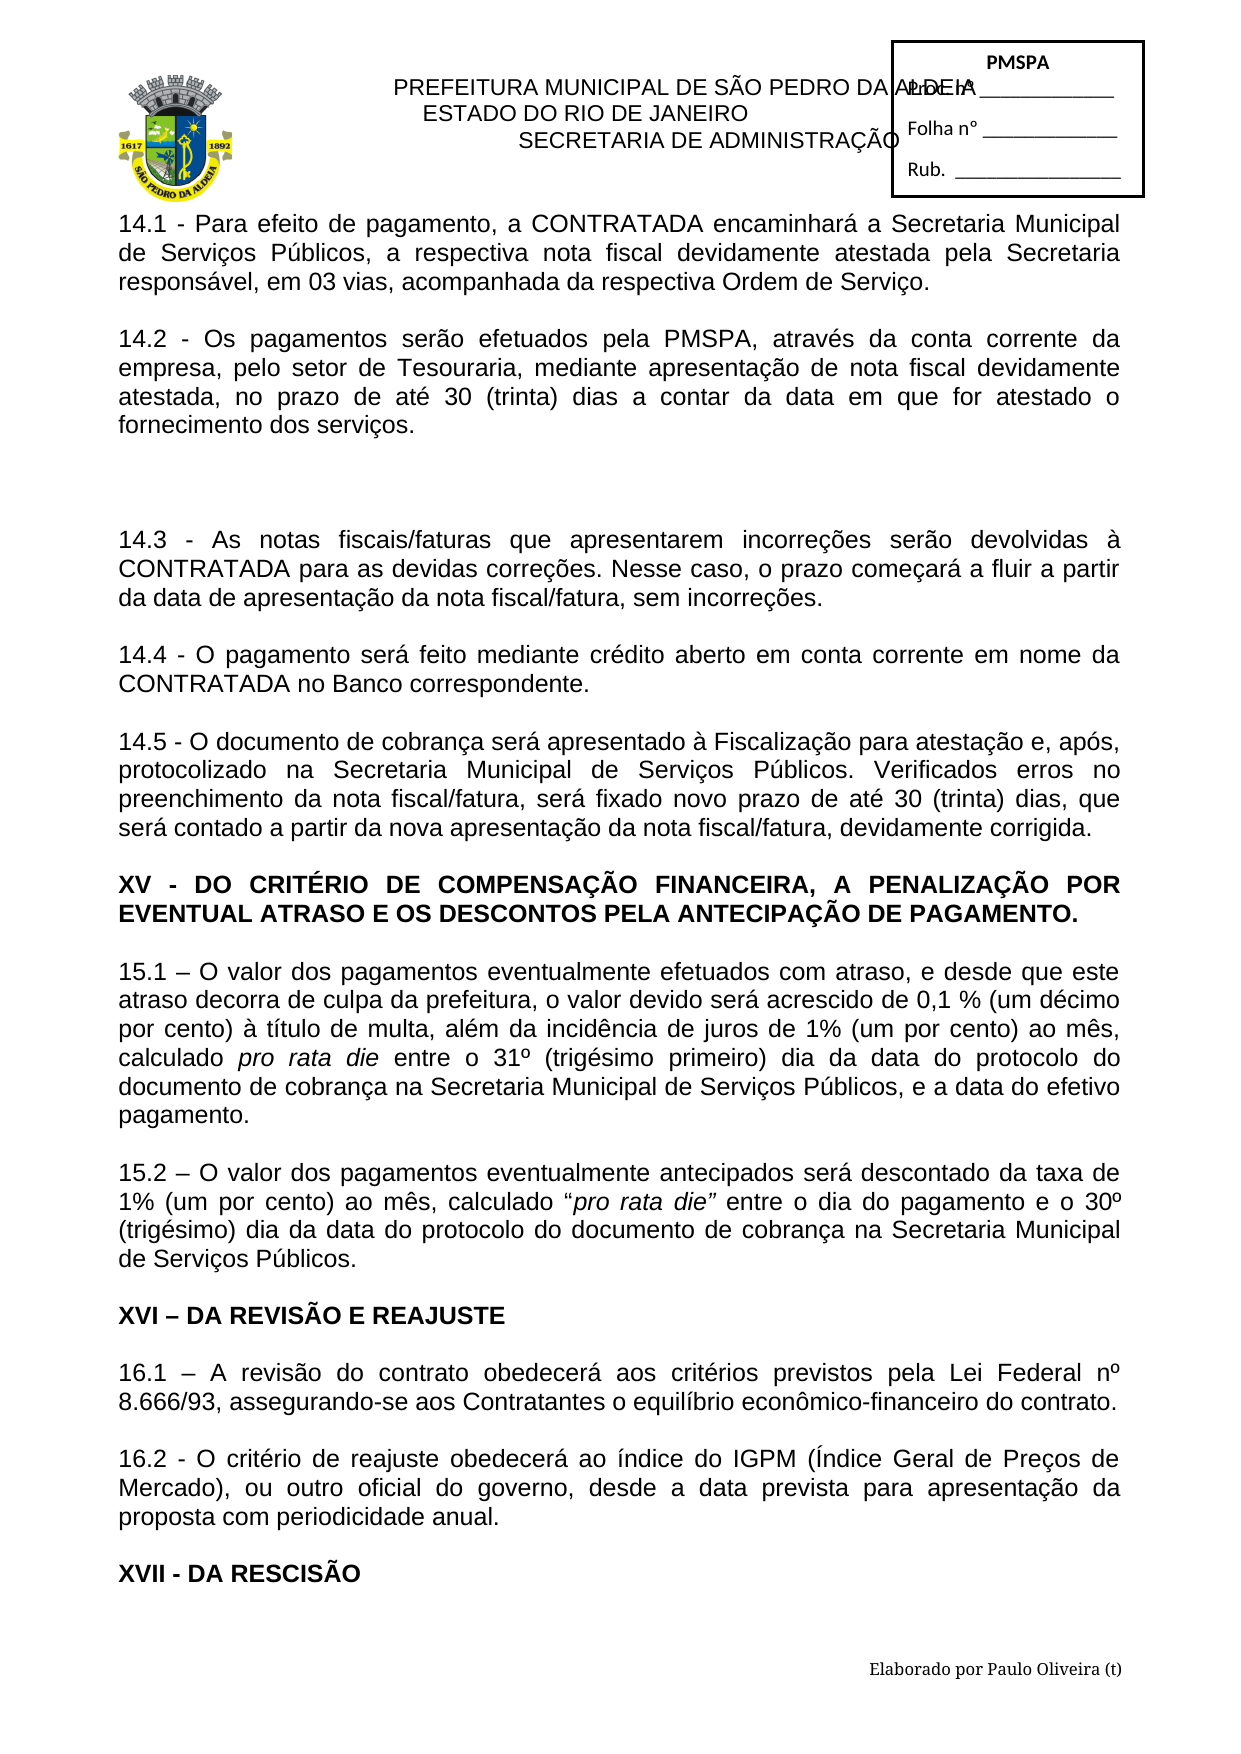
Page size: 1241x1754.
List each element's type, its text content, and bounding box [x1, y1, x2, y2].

text 16.2 - O critério de reajuste obedecerá ao índice do IGPM (Índice Geral de Preços de Mercado), ou outro oficial do governo, desde a data prevista para apresentação da proposta com periodicidade anual. [118, 1444, 1122, 1531]
text 14.1 - Para efeito de pagamento, a CONTRATADA encaminhará a Secretaria Municipal de Serviços Públicos, a respectiva nota fiscal devidamente atestada pela Secretaria responsável, em 03 vias, acompanhada da respectiva Ordem de Serviço. [118, 209, 1122, 295]
text 15.1 – O valor dos pagamentos eventualmente efetuados com atraso, e desde que este atraso decorra de culpa da prefeitura, o valor devido será acrescido de 0,1 % (um décimo por cento) à título de multa, além da incidência de juros de 1% (um por cento) ao mês, calculado pro rata die entre o 31º (trigésimo primeiro) dia da data do protocolo do documento de cobrança na Secretaria Municipal de Serviços Públicos, e a data do efetivo pagamento. [118, 956, 1122, 1129]
text 16.1 – A revisão do contrato obedecerá aos critérios previstos pela Lei Federal nº 8.666/93, assegurando-se aos Contratantes o equilíbrio econômico-financeiro do contrato. [118, 1358, 1122, 1416]
text 15.2 – O valor dos pagamentos eventualmente antecipados será descontado da taxa de 1% (um por cento) ao mês, calculado “pro rata die” entre o dia do pagamento e o 30º (trigésimo) dia da data do protocolo do documento de cobrança na Secretaria Municipal de Serviços Públicos. [118, 1158, 1122, 1273]
text 14.3 - As notas fiscais/faturas que apresentarem incorreções serão devolvidas à CONTRATADA para as devidas correções. Nesse caso, o prazo começará a fluir a partir da data de apresentação da nota fiscal/fatura, sem incorreções. [118, 525, 1122, 611]
text XVII - DA RESCISÃO [118, 1559, 1122, 1588]
text 14.4 - O pagamento será feito mediante crédito aberto em conta corrente em nome da CONTRATADA no Banco correspondente. [118, 640, 1122, 698]
text 14.5 - O documento de cobrança será apresentado à Fiscalização para atestação e, após, protocolizado na Secretaria Municipal de Serviços Públicos. Verificados erros no preenchimento da nota fiscal/fatura, será fixado novo prazo de até 30 (trinta) dias, que será contado a partir da nova apresentação da nota fiscal/fatura, devidamente corrigida. [118, 726, 1122, 841]
picture [118, 75, 233, 202]
text XVI – DA REVISÃO E REAJUSTE [118, 1301, 1122, 1329]
text XV - DO CRITÉRIO DE COMPENSAÇÃO FINANCEIRA, A PENALIZAÇÃO POR EVENTUAL ATRASO E OS DESCONTOS PELA ANTECIPAÇÃO DE PAGAMENTO. [118, 870, 1122, 928]
text 14.2 - Os pagamentos serão efetuados pela PMSPA, através da conta corrente da empresa, pelo setor de Tesouraria, mediante apresentação de nota fiscal devidamente atestada, no prazo de até 30 (trinta) dias a contar da data em que for atestado o fornecimento dos serviços. [118, 324, 1122, 439]
